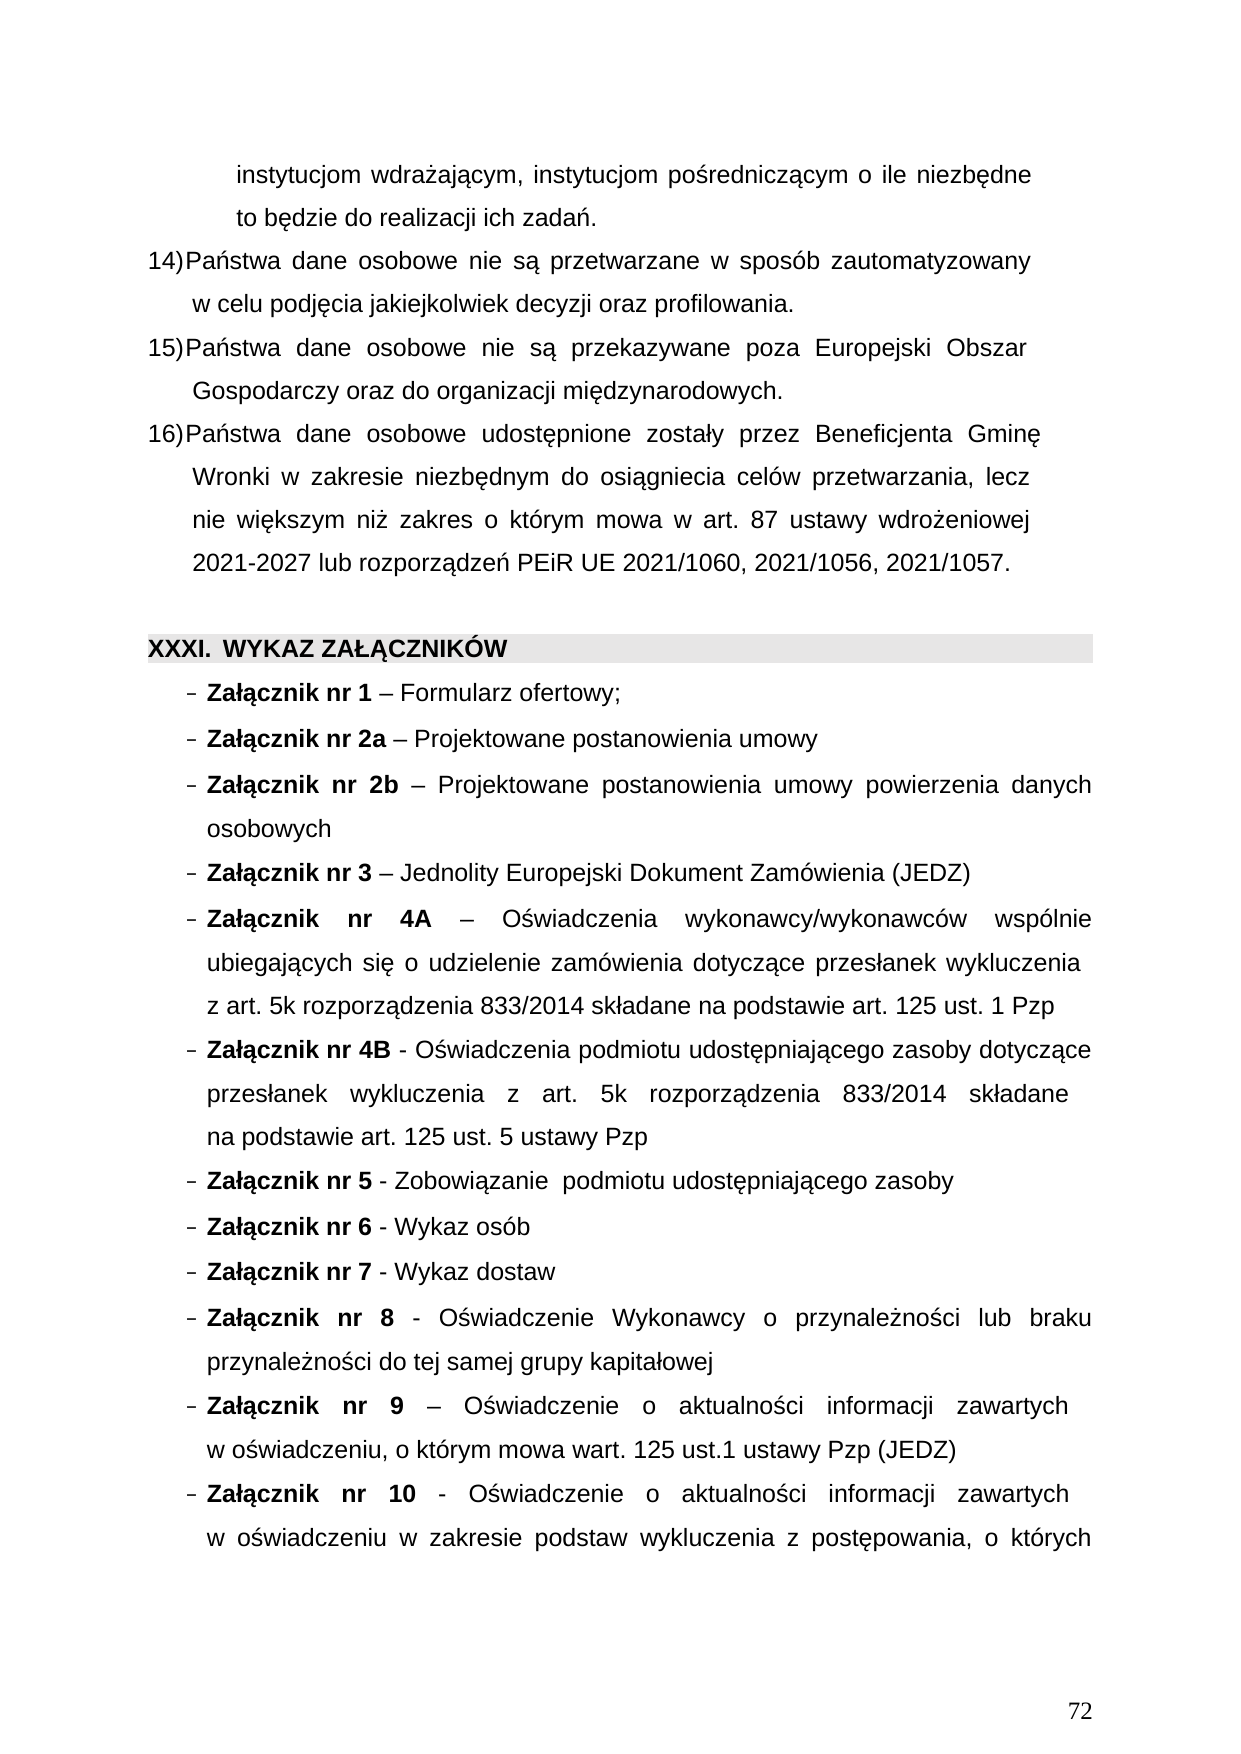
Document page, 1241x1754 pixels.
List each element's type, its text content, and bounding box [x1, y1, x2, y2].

list Załącznik nr 8 - Oświadczenie Wykonawcy o przynależności lub braku przynależności do tej samej grupy kapitałowej [185, 1302, 1093, 1376]
list Załącznik nr 4B - Oświadczenia podmiotu udostępniającego zasoby dotyczące przesłanek wykluczenia z art. 5k rozporządzenia 833/2014 składane na podstawie art. 125 ust. 5 ustawy Pzp [185, 1034, 1093, 1151]
list Załącznik nr 2b – Projektowane postanowienia umowy powierzenia danych osobowych [185, 769, 1093, 843]
subtitle WYKAZ ZAŁĄCZNIKÓW [148, 634, 1093, 663]
list Załącznik nr 9 – Oświadczenie o aktualności informacji zawartych w oświadczeniu, o którym mowa wart. 125 ust.1 ustawy Pzp (JEDZ) [185, 1390, 1093, 1464]
list Państwa dane osobowe nie są przekazywane poza Europejski Obszar Gospodarczy oraz do organizacji międzynarodowych. [148, 332, 1042, 404]
list Załącznik nr 4A – Oświadczenia wykonawcy/wykonawców wspólnie ubiegających się o udzielenie zamówienia dotyczące przesłanek wykluczenia z art. 5k rozporządzenia 833/2014 składane na podstawie art. 125 ust. 1 Pzp [185, 903, 1093, 1019]
list Załącznik nr 1 – Formularz ofertowy; [185, 677, 1093, 708]
list Załącznik nr 5 - Zobowiązanie podmiotu udostępniającego zasoby [185, 1165, 1093, 1196]
list Załącznik nr 6 - Wykaz osób [185, 1211, 1093, 1241]
list Państwa dane osobowe udostępnione zostały przez Beneficjenta Gminę Wronki w zakresie niezbędnym do osiągniecia celów przetwarzania, lecz nie większym niż zakres o którym mowa w art. 87 ustawy wdrożeniowej 2021-2027 lub rozporządzeń PEiR UE 2021/1060, 2021/1056, 2021/1057. [148, 419, 1042, 577]
list Załącznik nr 2a – Projektowane postanowienia umowy [185, 723, 1093, 754]
list Załącznik nr 7 - Wykaz dostaw [185, 1256, 1093, 1287]
list Państwa dane osobowe nie są przetwarzane w sposób zautomatyzowany w celu podjęcia jakiejkolwiek decyzji oraz profilowania. [148, 246, 1043, 318]
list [185, 1478, 1093, 1552]
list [192, 160, 1043, 232]
list Załącznik nr 3 – Jednolity Europejski Dokument Zamówienia (JEDZ) [185, 857, 1093, 887]
